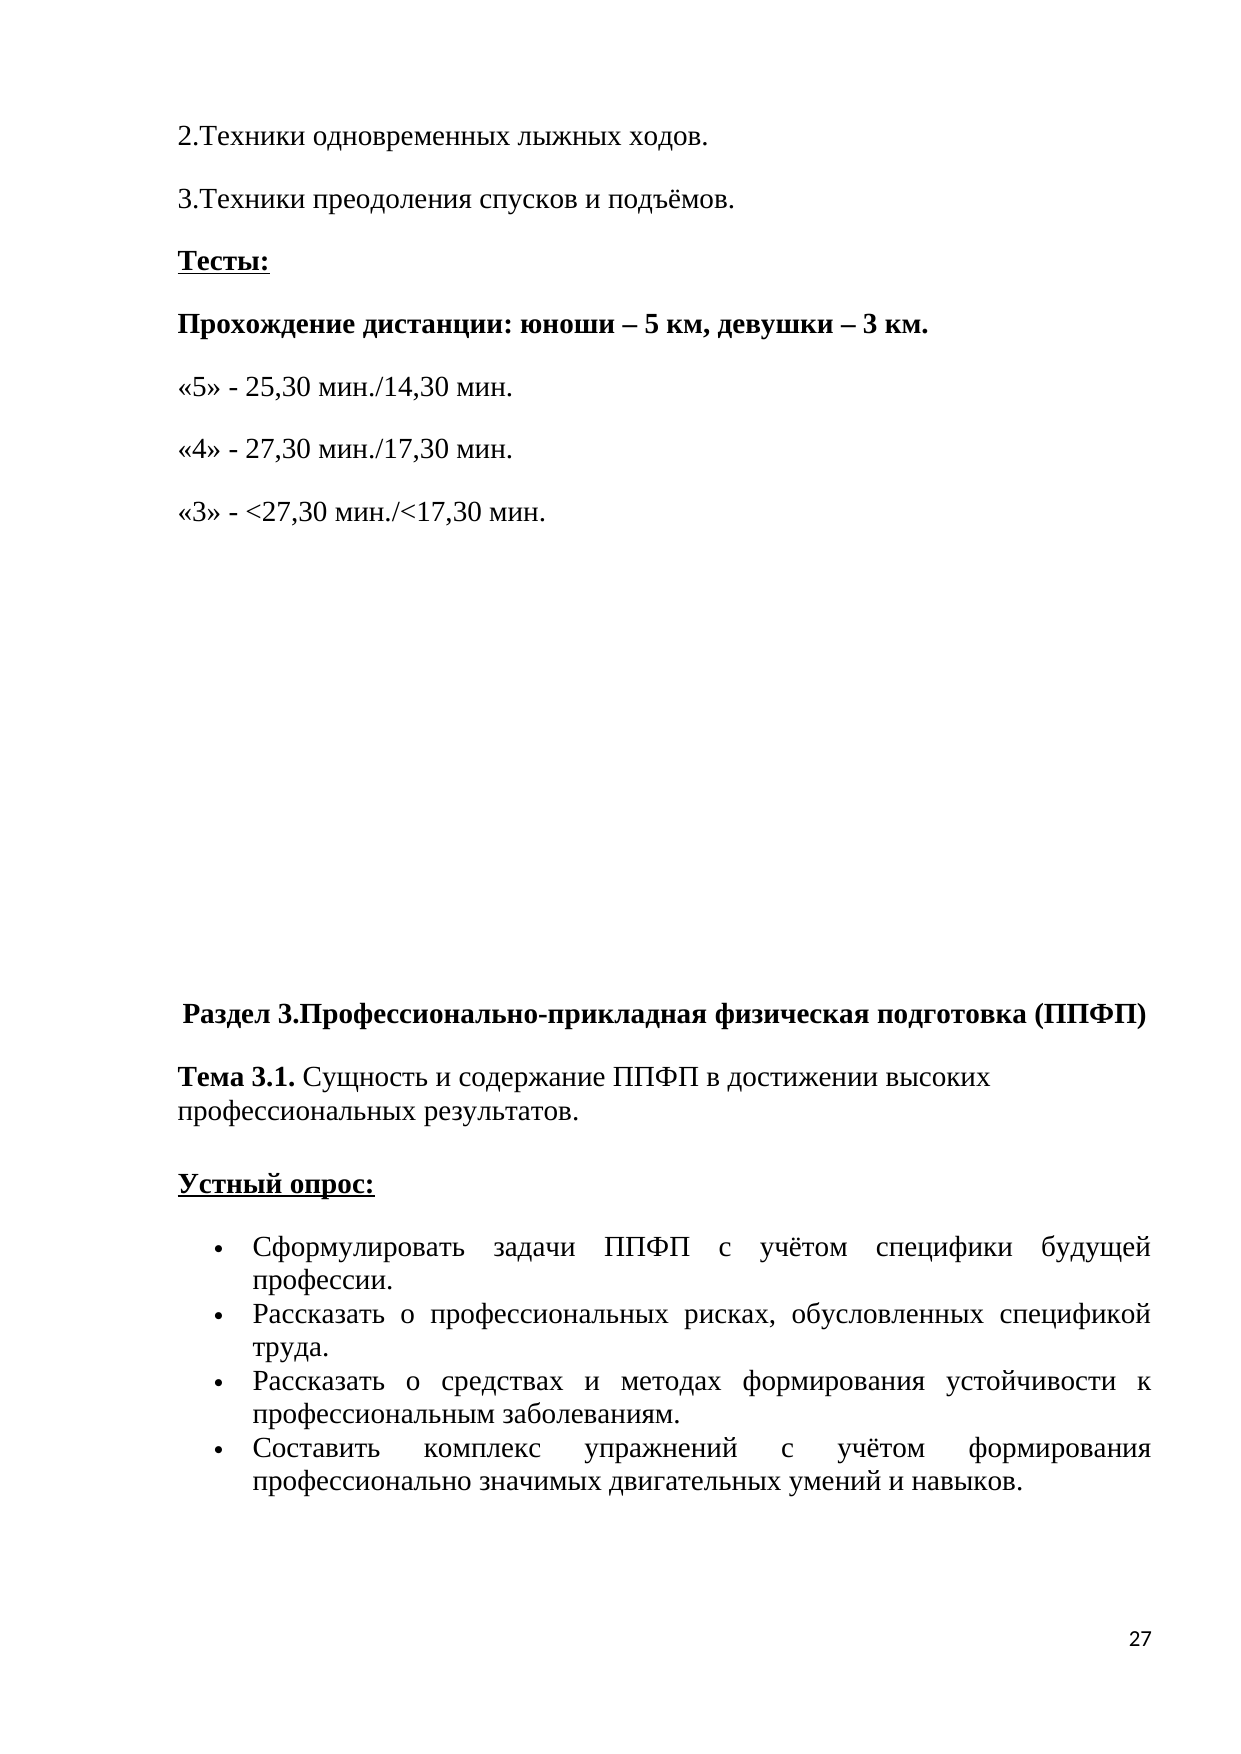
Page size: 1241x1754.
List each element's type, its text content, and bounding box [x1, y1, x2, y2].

list Рассказать о профессиональных рисках, обусловленных спецификой труда. [215, 1296, 1152, 1363]
list Рассказать о средствах и методах формирования устойчивости к профессиональным заболеваниям. [215, 1363, 1152, 1430]
text Тема 3.1. Сущность и содержание ППФП в достижении высоких [177, 1059, 1152, 1093]
text «4» - 27,30 мин./17,30 мин. [177, 432, 1152, 465]
text Прохождение дистанции: юноши – 5 км, девушки – 3 км. [177, 306, 1152, 340]
text 2.Техники одновременных лыжных ходов. [177, 118, 1152, 152]
text Тесты: [177, 243, 1152, 277]
text профессиональных результатов. [177, 1093, 1152, 1126]
text Раздел 3.Профессионально-прикладная физическая подготовка (ППФП) [177, 997, 1152, 1030]
text «5» - 25,30 мин./14,30 мин. [177, 369, 1152, 402]
text Устный опрос: [177, 1166, 1152, 1199]
list Составить комплекс упражнений с учётом формирования профессионально значимых двигательных умений и навыков. [215, 1430, 1152, 1497]
list Сформулировать задачи ППФП с учётом специфики будущей профессии. [215, 1229, 1152, 1296]
text «3» - <27,30 мин./<17,30 мин. [177, 494, 1152, 528]
text 3.Техники преодоления спусков и подъёмов. [177, 181, 1152, 214]
